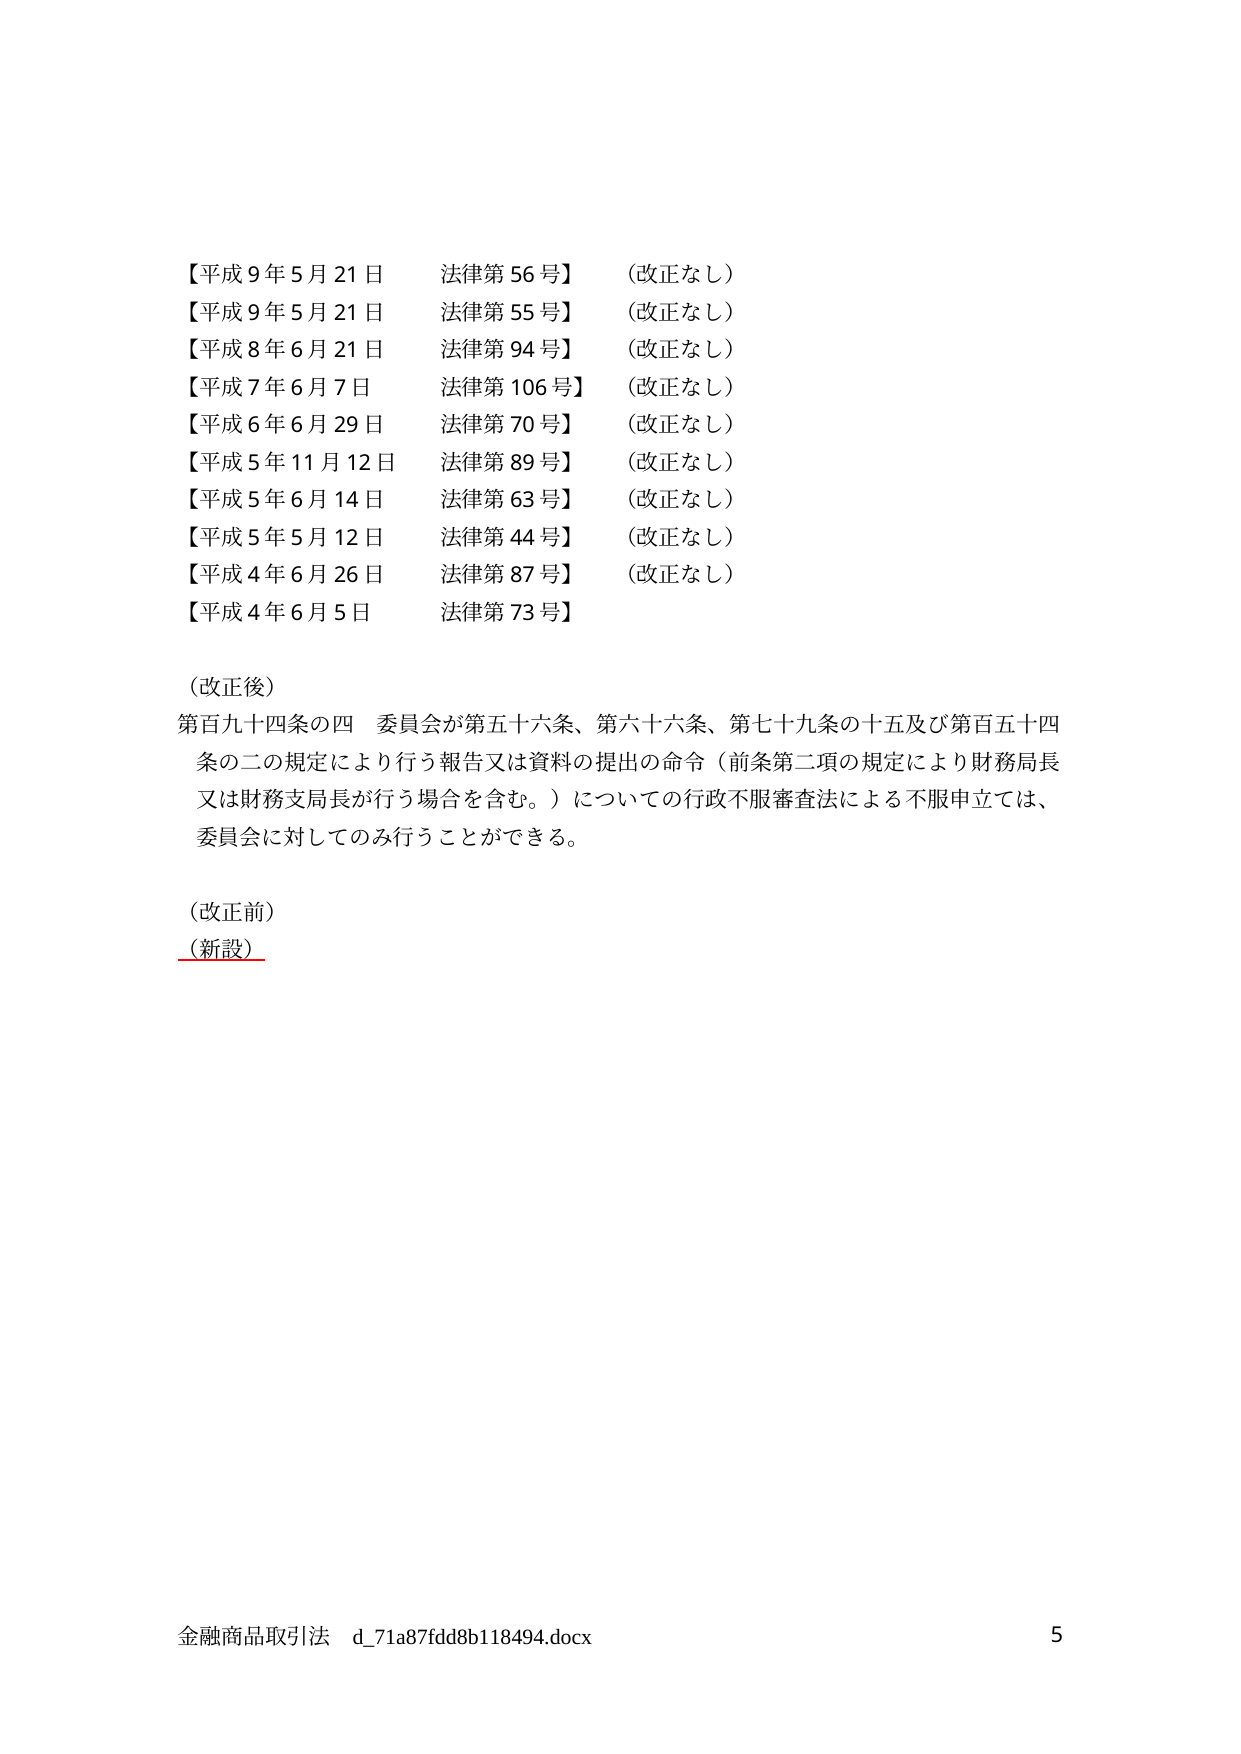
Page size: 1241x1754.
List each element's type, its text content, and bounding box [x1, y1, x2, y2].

text 【平成4年6月26日 法律第87号】 （改正なし） [177, 554, 1063, 592]
text 【平成5年6月14日 法律第63号】 （改正なし） [177, 479, 1063, 517]
text 【平成4年6月5日 法律第73号】 [177, 592, 1063, 629]
text 【平成6年6月29日 法律第70号】 （改正なし） [177, 404, 1063, 442]
text （改正後） [177, 667, 1063, 704]
text 第百九十四条の四 委員会が第五十六条、第六十六条、第七十九条の十五及び第百五十四条の二の規定により行う報告又は資料の提出の命令（前条第二項の規定により財務局長又は財務支局長が行う場合を含む。）についての行政不服審査法による不服申立ては、委員会に対してのみ行うことができる。 [177, 704, 1063, 854]
text 【平成9年5月21日 法律第56号】 （改正なし） [177, 254, 1063, 292]
text （改正前） [177, 892, 1063, 929]
text 【平成5年5月12日 法律第44号】 （改正なし） [177, 517, 1063, 554]
text 【平成5年11月12日 法律第89号】 （改正なし） [177, 442, 1063, 479]
text 【平成7年6月7日 法律第106号】 （改正なし） [177, 367, 1063, 404]
text 【平成8年6月21日 法律第94号】 （改正なし） [177, 329, 1063, 367]
text 【平成9年5月21日 法律第55号】 （改正なし） [177, 292, 1063, 329]
text （新設） [177, 929, 1063, 967]
